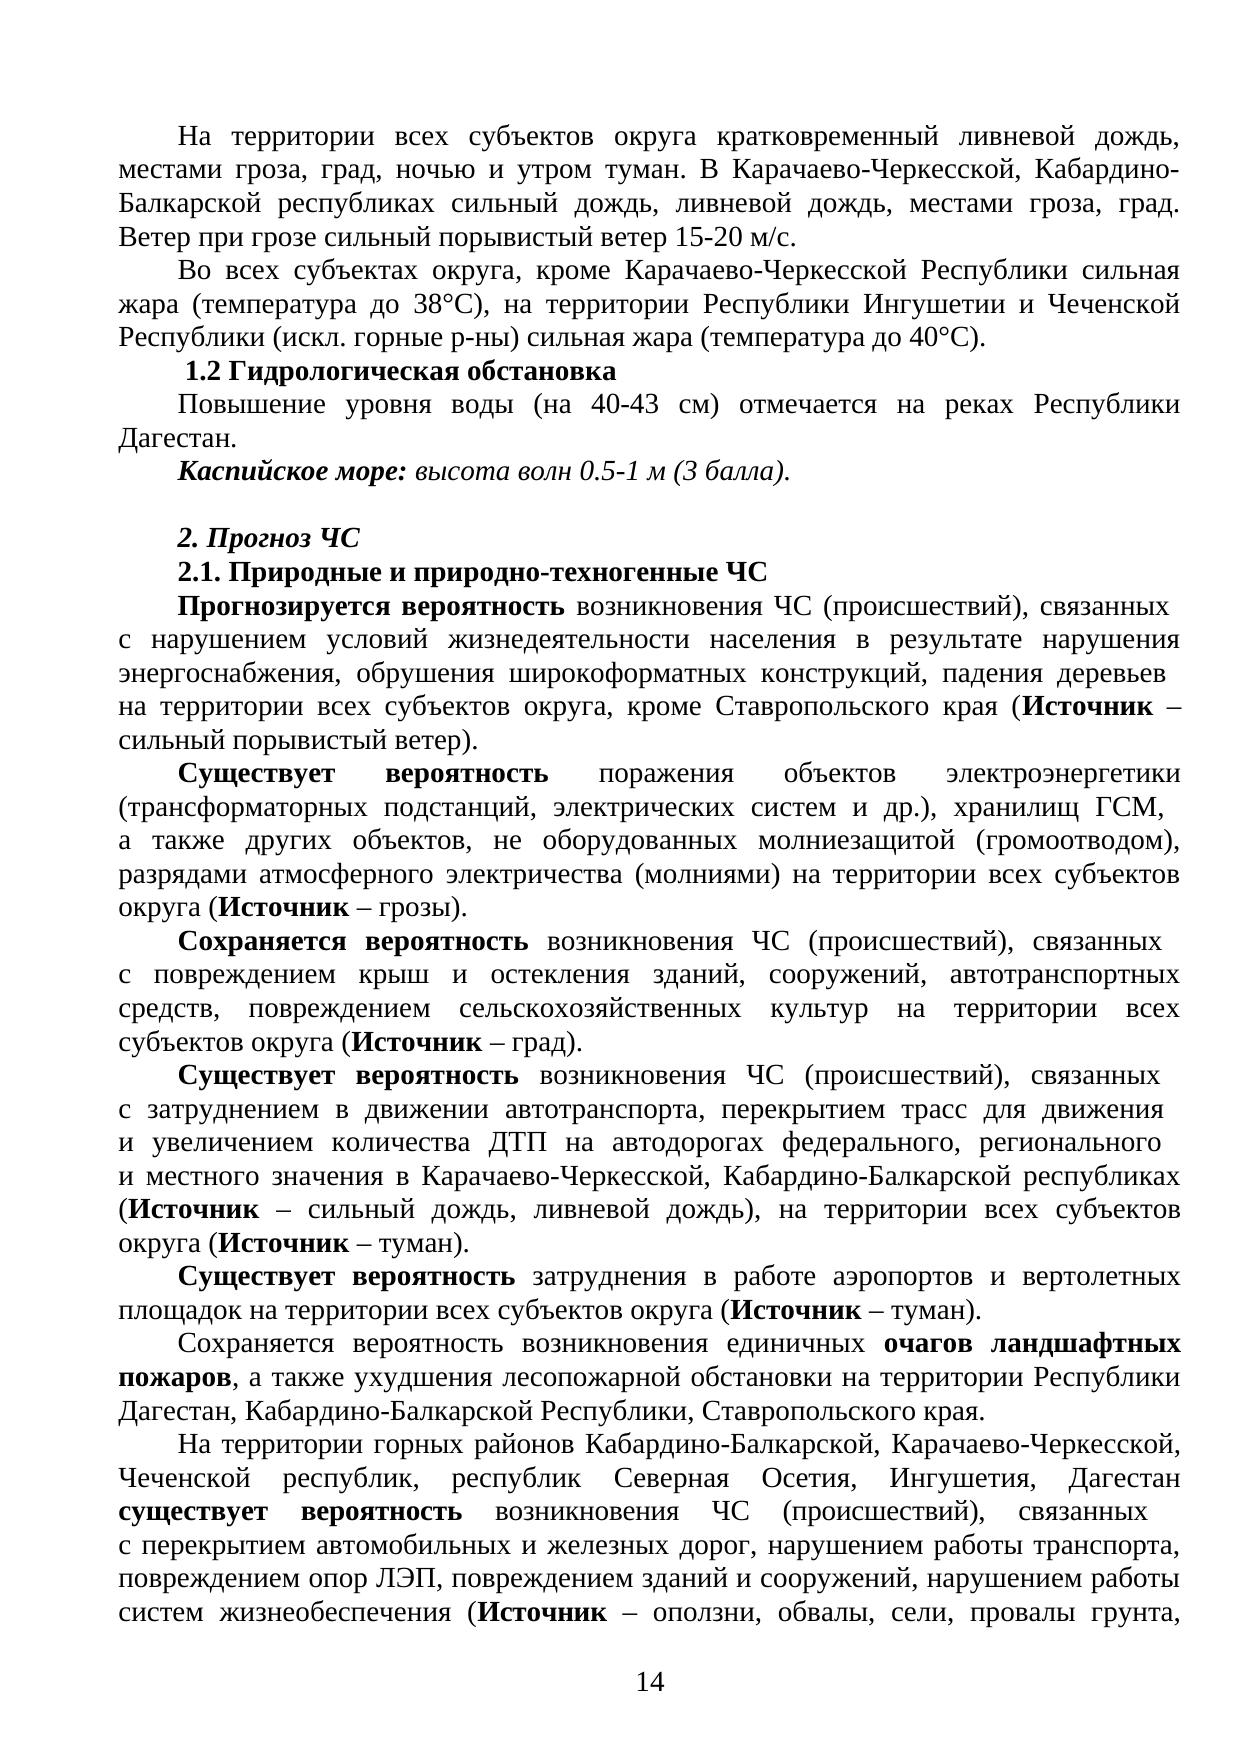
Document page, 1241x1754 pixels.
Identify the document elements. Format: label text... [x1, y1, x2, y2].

text Повышение уровня воды (на 40-43 см) отмечается на реках Республики Дагестан. [118, 386, 1181, 453]
text Существует вероятность затруднения в работе аэропортов и вертолетных площадок на территории всех субъектов округа (Источник – туман). [118, 1258, 1181, 1326]
text Существует вероятность поражения объектов электроэнергетики (трансформаторных подстанций, электрических систем и др.), хранилищ ГСМ, а также других объектов, не оборудованных молниезащитой (громоотводом), разрядами атмосферного электричества (молниями) на территории всех субъектов округа (Источник – грозы). [118, 755, 1181, 923]
text Существует вероятность возникновения ЧС (происшествий), связанных с затруднением в движении автотранспорта, перекрытием трасс для движения и увеличением количества ДТП на автодорогах федерального, регионального и местного значения в Карачаево-Черкесской, Кабардино-Балкарской республиках (Источник – сильный дождь, ливневой дождь), на территории всех субъектов округа (Источник – туман). [118, 1057, 1181, 1258]
text 2.1. Природные и природно-техногенные ЧС [118, 554, 1181, 588]
text На территории всех субъектов округа кратковременный ливневой дождь, местами гроза, град, ночью и утром туман. В Карачаево-Черкесской, Кабардино-Балкарской республиках сильный дождь, ливневой дождь, местами гроза, град. Ветер при грозе сильный порывистый ветер 15-20 м/с. [118, 118, 1181, 252]
text Сохраняется вероятность возникновения единичных очагов ландшафтных пожаров, а также ухудшения лесопожарной обстановки на территории Республики Дагестан, Кабардино-Балкарской Республики, Ставропольского края. [118, 1326, 1181, 1426]
text 1.2 Гидрологическая обстановка [118, 353, 1181, 386]
text Прогнозируется вероятность возникновения ЧС (происшествий), связанных с нарушением условий жизнедеятельности населения в результате нарушения энергоснабжения, обрушения широкоформатных конструкций, падения деревьев на территории всех субъектов округа, кроме Ставропольского края (Источник – сильный порывистый ветер). [118, 588, 1181, 755]
text Каспийское море: высота волн 0.5-1 м (3 балла). [118, 453, 1181, 487]
text 2. Прогноз ЧС [118, 521, 1181, 554]
text Во всех субъектах округа, кроме Карачаево-Черкесской Республики сильная жара (температура до 38°С), на территории Республики Ингушетии и Чеченской Республики (искл. горные р-ны) сильная жара (температура до 40°С). [118, 252, 1181, 353]
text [118, 1426, 1181, 1627]
text Сохраняется вероятность возникновения ЧС (происшествий), связанных с повреждением крыш и остекления зданий, сооружений, автотранспортных средств, повреждением сельскохозяйственных культур на территории всех субъектов округа (Источник – град). [118, 923, 1181, 1057]
